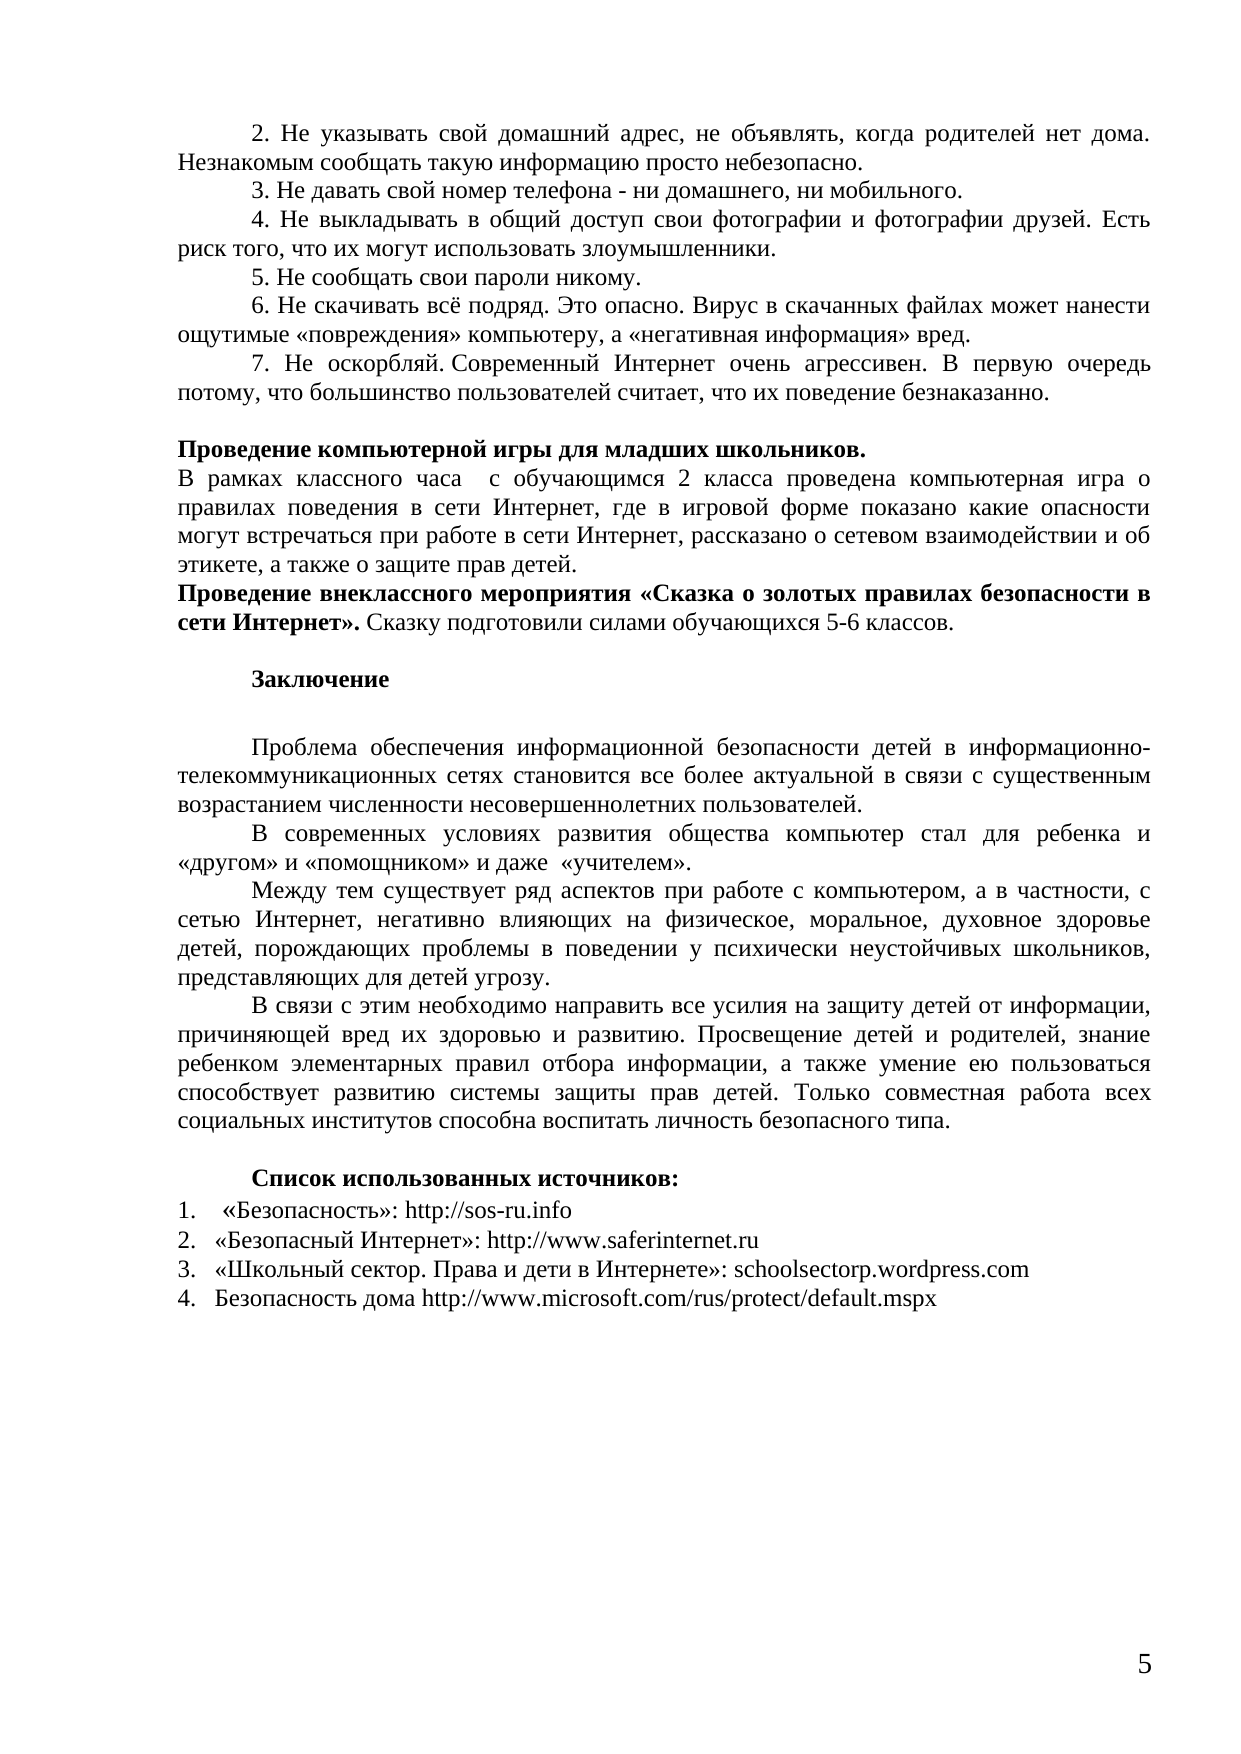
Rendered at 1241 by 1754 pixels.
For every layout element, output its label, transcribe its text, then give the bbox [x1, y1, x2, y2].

text Между тем существует ряд аспектов при работе с компьютером, а в частности, с сетью Интернет, негативно влияющих на физическое, моральное, духовное здоровье детей, порождающих проблемы в поведении у психически неустойчивых школьников, представляющих для детей угрозу. [177, 875, 1152, 990]
list «Школьный сектор. Права и дети в Интернете»: schoolsectorp.wordpress.com [177, 1254, 1152, 1283]
text Проведение компьютерной игры для младших школьников. [177, 434, 1152, 463]
list «Безопасный Интернет»: http://www.saferinternet.ru [177, 1225, 1152, 1254]
text 7. Не оскорбляй. Современный Интернет очень агрессивен. В первую очередь потому, что большинство пользователей считает, что их поведение безнаказанно. [177, 348, 1152, 406]
text 3. Не давать свой номер телефона - ни домашнего, ни мобильного. [177, 176, 1152, 204]
text В рамках классного часа с обучающимся 2 класса проведена компьютерная игра о правилах поведения в сети Интернет, где в игровой форме показано какие опасности могут встречаться при работе в сети Интернет, рассказано о сетевом взаимодействии и об этикете, а также о защите прав детей. [177, 463, 1152, 578]
text 2. Не указывать свой домашний адрес, не объявлять, когда родителей нет дома. Незнакомым сообщать такую информацию просто небезопасно. [177, 118, 1152, 176]
text Проведение внеклассного мероприятия «Сказка о золотых правилах безопасности в сети Интернет». Сказку подготовили силами обучающихся 5-6 классов. [177, 578, 1152, 636]
text В связи с этим необходимо направить все усилия на защиту детей от информации, причиняющей вред их здоровью и развитию. Просвещение детей и родителей, знание ребенком элементарных правил отбора информации, а также умение ею пользоваться способствует развитию системы защиты прав детей. Только совместная работа всех социальных институтов способна воспитать личность безопасного типа. [177, 990, 1152, 1134]
subtitle Заключение [177, 664, 1152, 693]
text 6. Не скачивать всё подряд. Это опасно. Вирус в скачанных файлах может нанести ощутимые «повреждения» компьютеру, а «негативная информация» вред. [177, 291, 1152, 348]
list Безопасность дома http://www.microsoft.com/rus/protect/default.mspx [177, 1283, 1152, 1311]
text В современных условиях развития общества компьютер стал для ребенка и «другом» и «помощником» и даже «учителем». [177, 818, 1152, 875]
text Проблема обеспечения информационной безопасности детей в информационно-телекоммуникационных сетях становится все более актуальной в связи с существенным возрастанием численности несовершеннолетних пользователей. [177, 732, 1152, 818]
text Список использованных источников: [177, 1163, 1152, 1192]
text 5. Не сообщать свои пароли никому. [177, 262, 1152, 291]
list «Безопасность»: http://sos-ru.info [177, 1192, 1152, 1225]
text 4. Не выкладывать в общий доступ свои фотографии и фотографии друзей. Есть риск того, что их могут использовать злоумышленники. [177, 204, 1152, 262]
